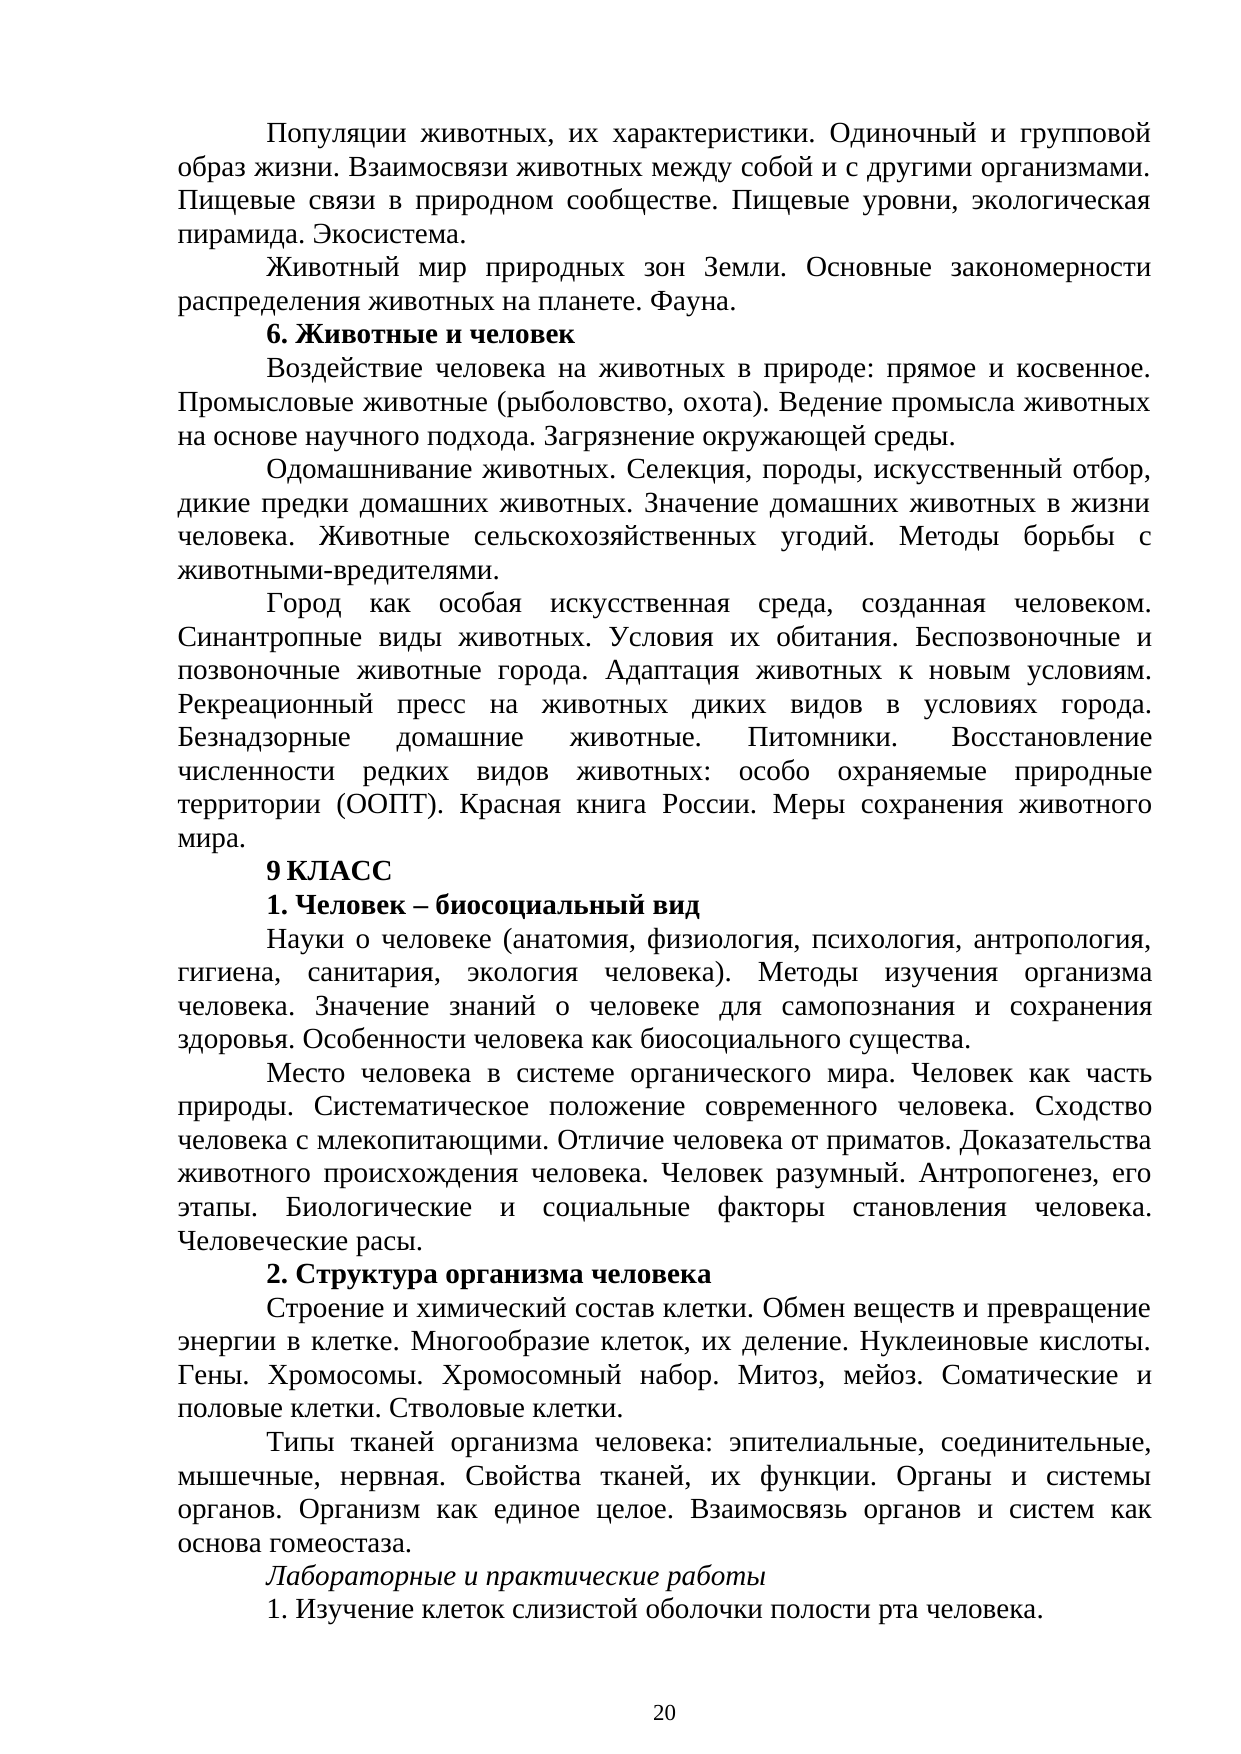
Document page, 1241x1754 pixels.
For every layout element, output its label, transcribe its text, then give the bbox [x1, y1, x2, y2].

text Типы тканей организма человека: эпителиальные, соединительные, мышечные, нервная. Свойства тканей, их функции. Органы и системы органов. Организм как единое целое. Взаимосвязь органов и систем как основа гомеостаза. [177, 1424, 1152, 1558]
list КЛАСС [266, 854, 1163, 888]
list Животные и человек [266, 317, 1163, 351]
text Животный мир природных зон Земли. Основные закономерности распределения животных на планете. Фауна. [177, 249, 1151, 317]
text Место человека в системе органического мира. Человек как часть природы. Систематическое положение современного человека. Сходство человека с млекопитающими. Отличие человека от приматов. Доказательства животного происхождения человека. Человек разумный. Антропогенез, его этапы. Биологические и социальные факторы становления человека. Человеческие расы. [177, 1055, 1152, 1256]
text Одомашнивание животных. Селекция, породы, искусственный отбор, дикие предки домашних животных. Значение домашних животных в жизни человека. Животные сельскохозяйственных угодий. Методы борьбы с животными-вредителями. [177, 451, 1152, 585]
list Человек – биосоциальный вид [266, 888, 1163, 921]
list Изучение клеток слизистой оболочки полости рта человека. [266, 1592, 1163, 1625]
text Науки о человеке (анатомия, физиология, психология, антропология, гигиена, санитария, экология человека). Методы изучения организма человека. Значение знаний о человеке для самопознания и сохранения здоровья. Особенности человека как биосоциального существа. [177, 921, 1152, 1055]
text Воздействие человека на животных в природе: прямое и косвенное. Промысловые животные (рыболовство, охота). Ведение промысла животных на основе научного подхода. Загрязнение окружающей среды. [177, 351, 1151, 451]
text Лабораторные и практические работы [266, 1558, 1163, 1592]
text Город как особая искусственная среда, созданная человеком. Синантропные виды животных. Условия их обитания. Беспозвоночные и позвоночные животные города. Адаптация животных к новым условиям. Рекреационный пресс на животных диких видов в условиях города. Безнадзорные домашние животные. Питомники. Восстановление численности редких видов животных: особо охраняемые природные территории (ООПТ). Красная книга России. Меры сохранения животного мира. [177, 585, 1152, 854]
list Структура организма человека [266, 1257, 1163, 1290]
text Популяции животных, их характеристики. Одиночный и групповой образ жизни. Взаимосвязи животных между собой и с другими организмами. Пищевые связи в природном сообществе. Пищевые уровни, экологическая пирамида. Экосистема. [177, 115, 1152, 249]
text Строение и химический состав клетки. Обмен веществ и превращение энергии в клетке. Многообразие клеток, их деление. Нуклеиновые кислоты. Гены. Хромосомы. Хромосомный набор. Митоз, мейоз. Соматические и половые клетки. Стволовые клетки. [177, 1290, 1152, 1424]
